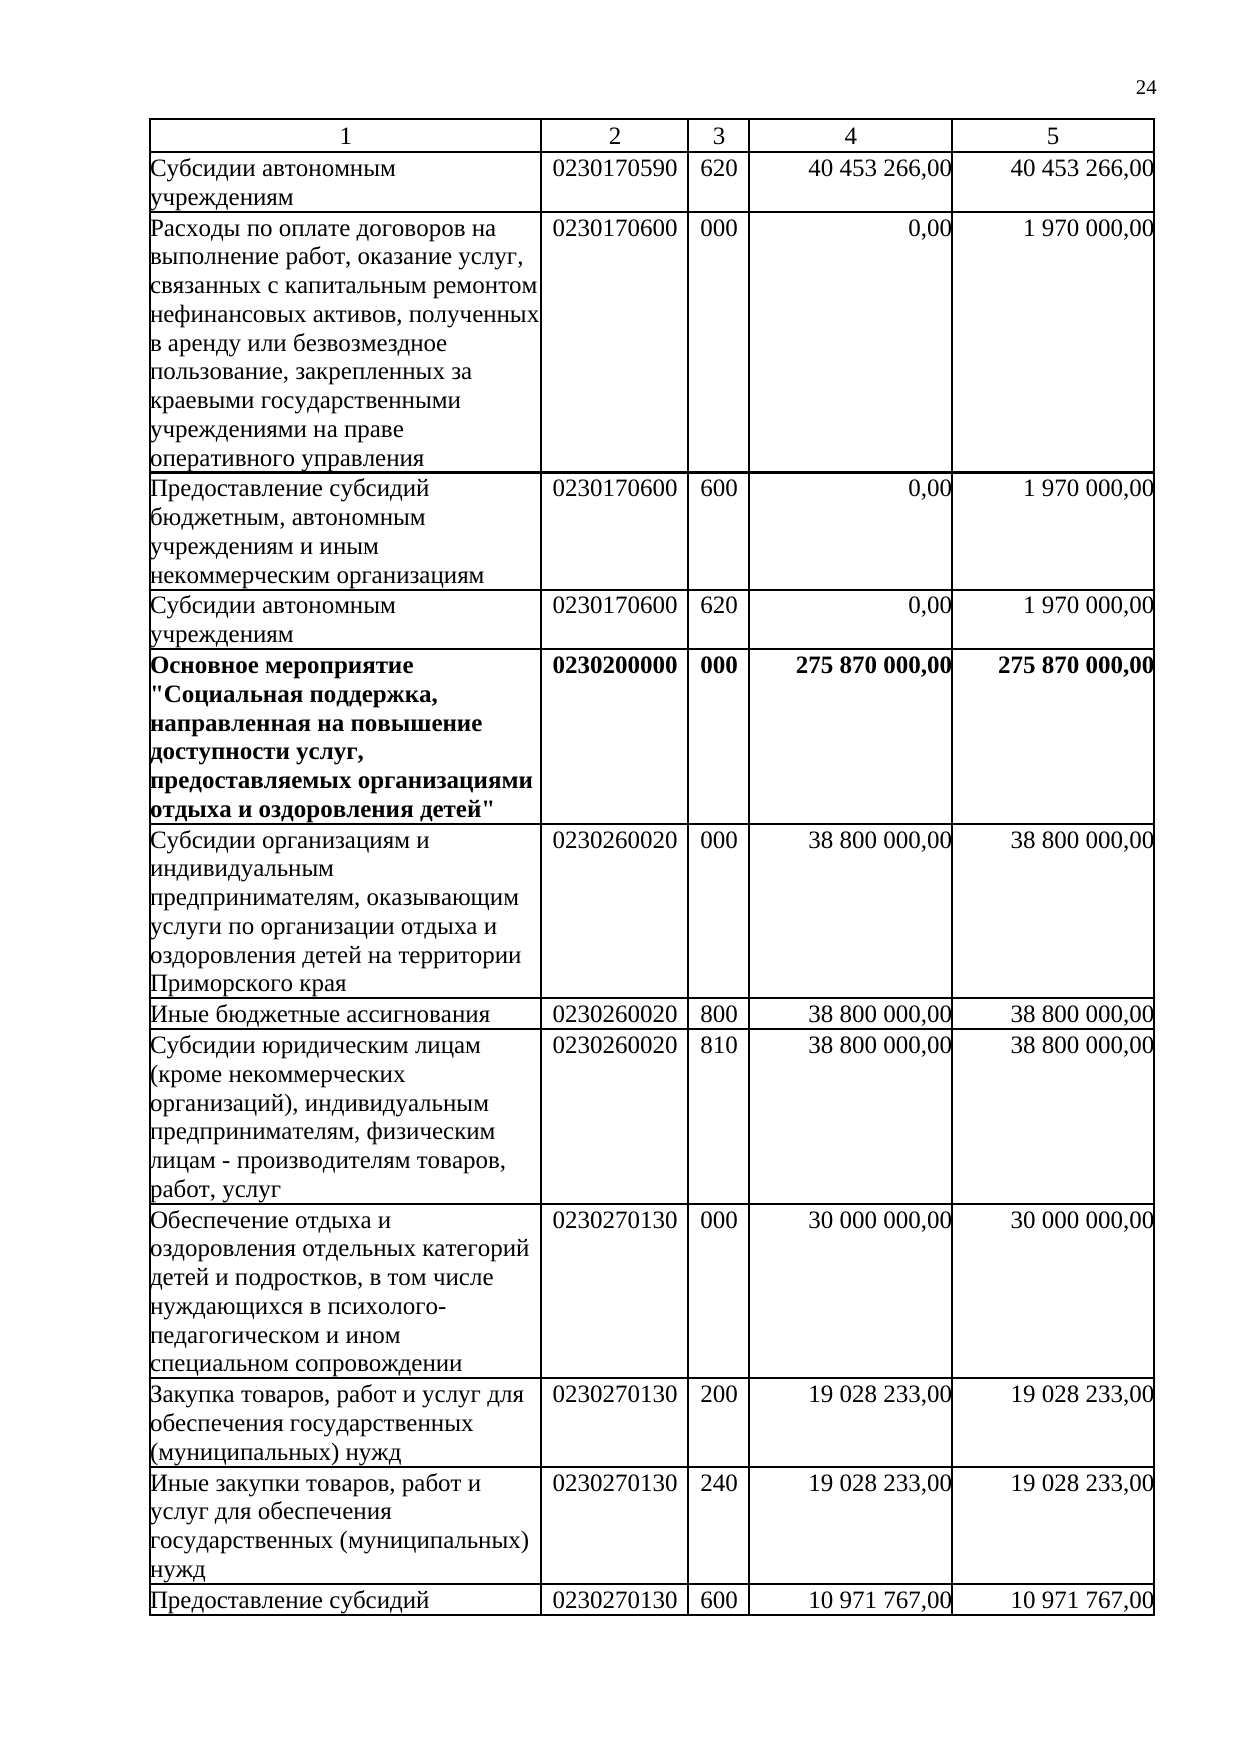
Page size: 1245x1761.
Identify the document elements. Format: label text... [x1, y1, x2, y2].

table_cell 620 [689, 591, 748, 648]
table_cell 000 [689, 213, 748, 471]
table_cell Субсидии организациям и индивидуальным предпринимателям, оказывающим услуги по организации отдыха и оздоровления детей на территории Приморского края [151, 825, 540, 997]
table_cell 0230170600 [542, 591, 687, 648]
table_cell 0230200000 [542, 650, 687, 823]
table_cell 800 [689, 999, 748, 1028]
table_cell 38 800 000,00 [953, 825, 1153, 997]
table_cell Обеспечение отдыха и оздоровления отдельных категорий детей и подростков, в том числе нуждающихся в психолого-педагогическом и ином специальном сопровождении [151, 1205, 540, 1377]
table_cell 40 453 266,00 [953, 153, 1153, 211]
table_cell 0230260020 [542, 825, 687, 997]
table_cell 600 [689, 1585, 748, 1613]
table_cell 000 [689, 1205, 748, 1377]
table_cell Иные закупки товаров, работ и услуг для обеспечения государственных (муниципальных) нужд [151, 1468, 540, 1583]
table_cell 0230270130 [542, 1468, 687, 1583]
table_cell 19 028 233,00 [750, 1379, 951, 1466]
table_cell 19 028 233,00 [953, 1379, 1153, 1466]
table_cell 38 800 000,00 [750, 1030, 951, 1203]
table_cell 0230270130 [542, 1585, 687, 1613]
table_cell 0230260020 [542, 999, 687, 1028]
table_cell 0,00 [750, 591, 951, 648]
table_cell 19 028 233,00 [953, 1468, 1153, 1583]
table_cell 1 970 000,00 [953, 474, 1153, 588]
table_cell Предоставление субсидий бюджетным, автономным учреждениям и иным некоммерческим организациям [151, 474, 540, 588]
table_cell Расходы по оплате договоров на выполнение работ, оказание услуг, связанных с капитальным ремонтом нефинансовых активов, полученных в аренду или безвозмездное пользование, закрепленных за краевыми государственными учреждениями на праве оперативного управления [151, 213, 540, 471]
table_cell 30 000 000,00 [953, 1205, 1153, 1377]
table_header 4 [750, 120, 951, 151]
table_header 1 [151, 120, 540, 151]
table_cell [151, 1585, 540, 1613]
table_cell 19 028 233,00 [750, 1468, 951, 1583]
table_cell 0,00 [750, 213, 951, 471]
table_cell 10 971 767,00 [750, 1585, 951, 1613]
table_cell 810 [689, 1030, 748, 1203]
table_cell 000 [689, 825, 748, 997]
table_cell Субсидии автономным учреждениям [151, 153, 540, 211]
table_cell 38 800 000,00 [750, 999, 951, 1028]
table_cell 620 [689, 153, 748, 211]
table_cell 275 870 000,00 [750, 650, 951, 823]
table_cell Основное мероприятие "Социальная поддержка, направленная на повышение доступности услуг, предоставляемых организациями отдыха и оздоровления детей" [151, 650, 540, 823]
table_cell 000 [689, 650, 748, 823]
table_cell 0,00 [750, 474, 951, 588]
table_cell 275 870 000,00 [953, 650, 1153, 823]
table_cell 1 970 000,00 [953, 591, 1153, 648]
table_cell 0230170600 [542, 213, 687, 471]
table_cell 0230170590 [542, 153, 687, 211]
table_header 5 [953, 120, 1153, 151]
table_cell 0230170600 [542, 474, 687, 588]
table_cell 38 800 000,00 [953, 1030, 1153, 1203]
table_cell 38 800 000,00 [750, 825, 951, 997]
table_cell Субсидии юридическим лицам (кроме некоммерческих организаций), индивидуальным предпринимателям, физическим лицам - производителям товаров, работ, услуг [151, 1030, 540, 1203]
table_header 2 [542, 120, 687, 151]
table_cell 600 [689, 474, 748, 588]
table_header 3 [689, 120, 748, 151]
table_cell 38 800 000,00 [953, 999, 1153, 1028]
table_cell 40 453 266,00 [750, 153, 951, 211]
table_cell 30 000 000,00 [750, 1205, 951, 1377]
table_cell Иные бюджетные ассигнования [151, 999, 540, 1028]
table_cell Субсидии автономным учреждениям [151, 591, 540, 648]
table_cell 0230270130 [542, 1205, 687, 1377]
table_cell 240 [689, 1468, 748, 1583]
table_cell 0230260020 [542, 1030, 687, 1203]
table_cell 200 [689, 1379, 748, 1466]
table_cell Закупка товаров, работ и услуг для обеспечения государственных (муниципальных) нужд [151, 1379, 540, 1466]
table_cell 0230270130 [542, 1379, 687, 1466]
table_cell 1 970 000,00 [953, 213, 1153, 471]
table_cell 10 971 767,00 [953, 1585, 1153, 1613]
